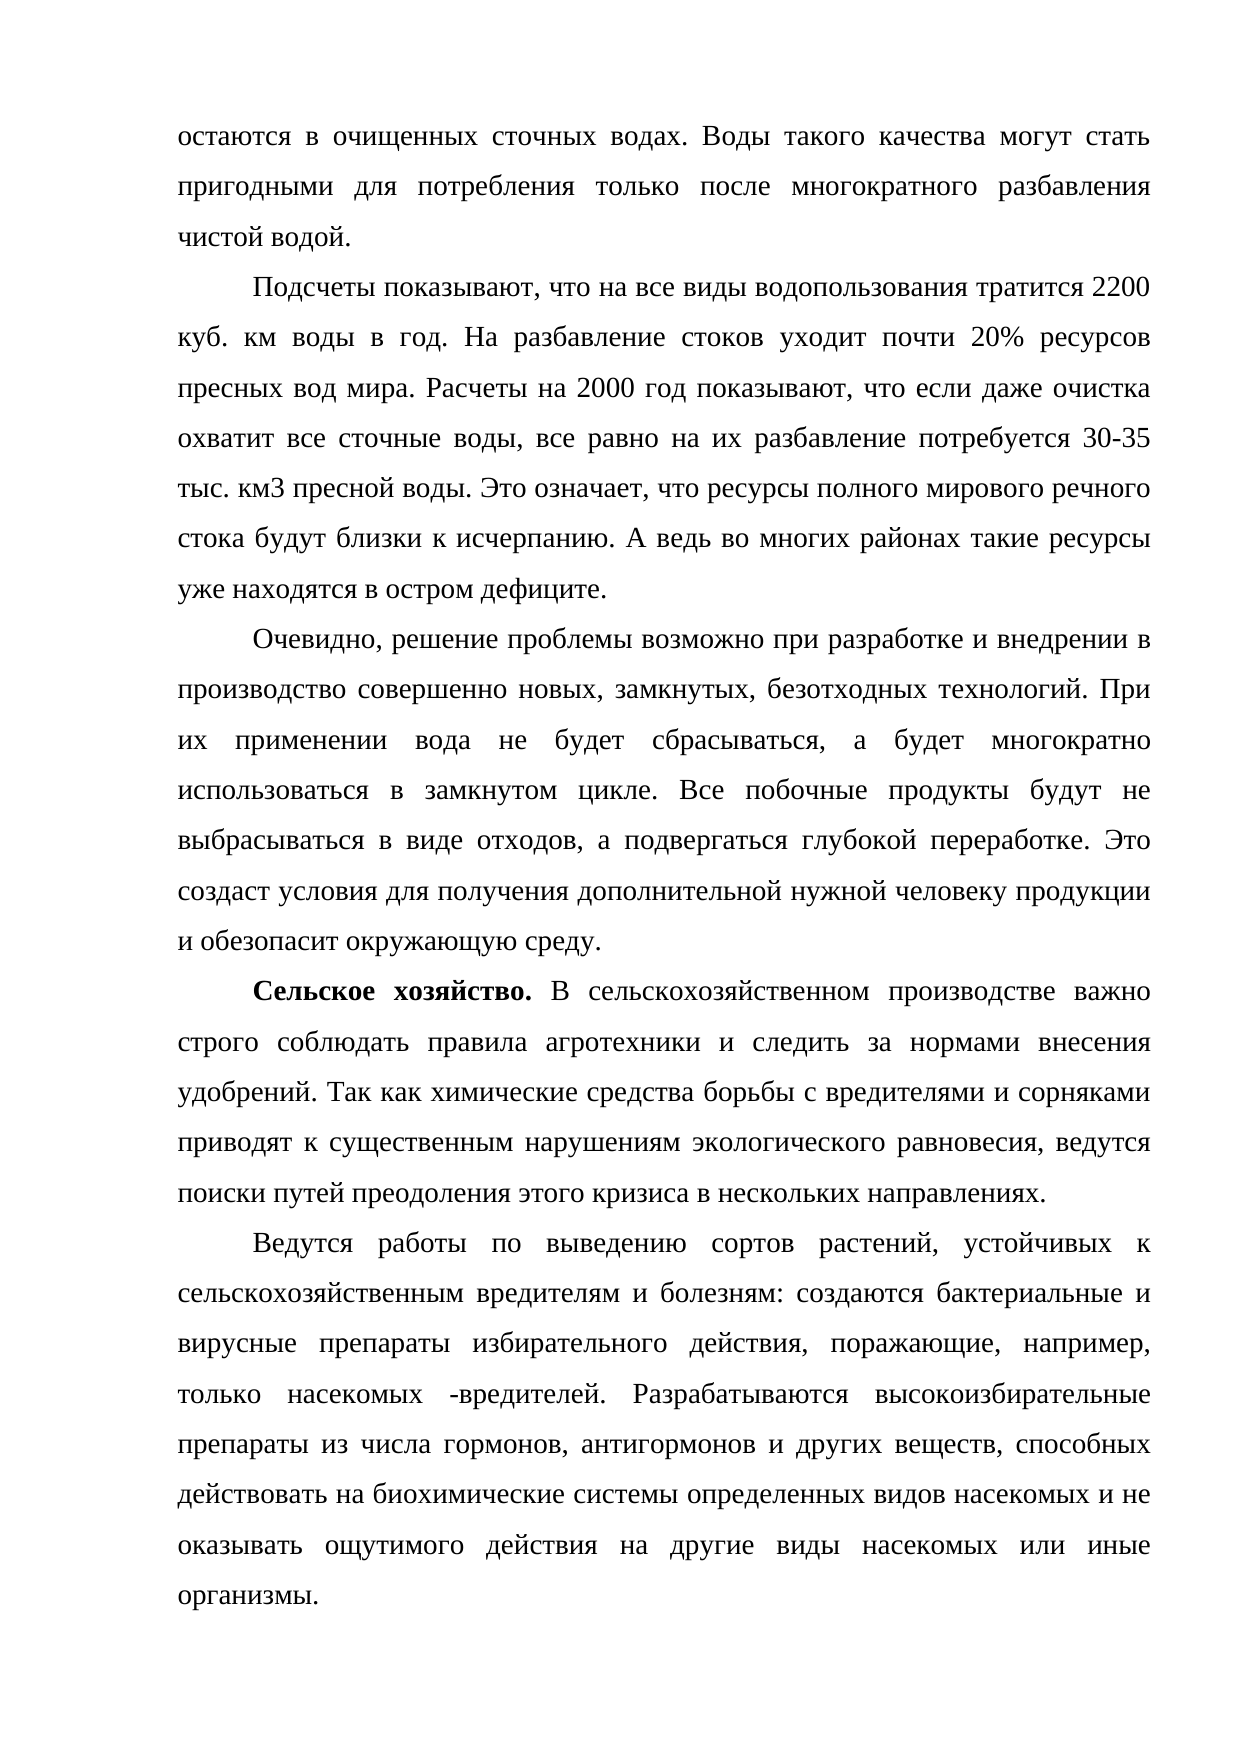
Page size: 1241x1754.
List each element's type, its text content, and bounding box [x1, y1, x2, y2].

text Очевидно, решение проблемы возможно при разработке и внедрении в производство совершенно новых, замкнутых, безотходных технологий. При их применении вода не будет сбрасываться, а будет многократно использоваться в замкнутом цикле. Все побочные продукты будут не выбрасываться в виде отходов, а подвергаться глубокой переработке. Это создаст условия для получения дополнительной нужной человеку продукции и обезопасит окружающую среду. [177, 621, 1152, 957]
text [177, 118, 1152, 252]
text Ведутся работы по выведению сортов растений, устойчивых к сельскохозяйственным вредителям и болезням: создаются бактериальные и вирусные препараты избирательного действия, поражающие, например, только насекомых -вредителей. Разрабатываются высокоизбирательные препараты из числа гормонов, антигормонов и других веществ, способных действовать на биохимические системы определенных видов насекомых и не оказывать ощутимого действия на другие виды насекомых или иные организмы. [177, 1225, 1152, 1611]
text Подсчеты показывают, что на все виды водопользования тратится 2200 куб. км воды в год. На разбавление стоков уходит почти 20% ресурсов пресных вод мира. Расчеты на 2000 год показывают, что если даже очистка охватит все сточные воды, все равно на их разбавление потребуется 30-35 тыс. км3 пресной воды. Это означает, что ресурсы полного мирового речного стока будут близки к исчерпанию. А ведь во многих районах такие ресурсы уже находятся в остром дефиците. [177, 269, 1152, 604]
text Сельское хозяйство. В сельскохозяйственном производстве важно строго соблюдать правила агротехники и следить за нормами внесения удобрений. Так как химические средства борьбы с вредителями и сорняками приводят к существенным нарушениям экологического равновесия, ведутся поиски путей преодоления этого кризиса в нескольких направлениях. [177, 973, 1152, 1208]
